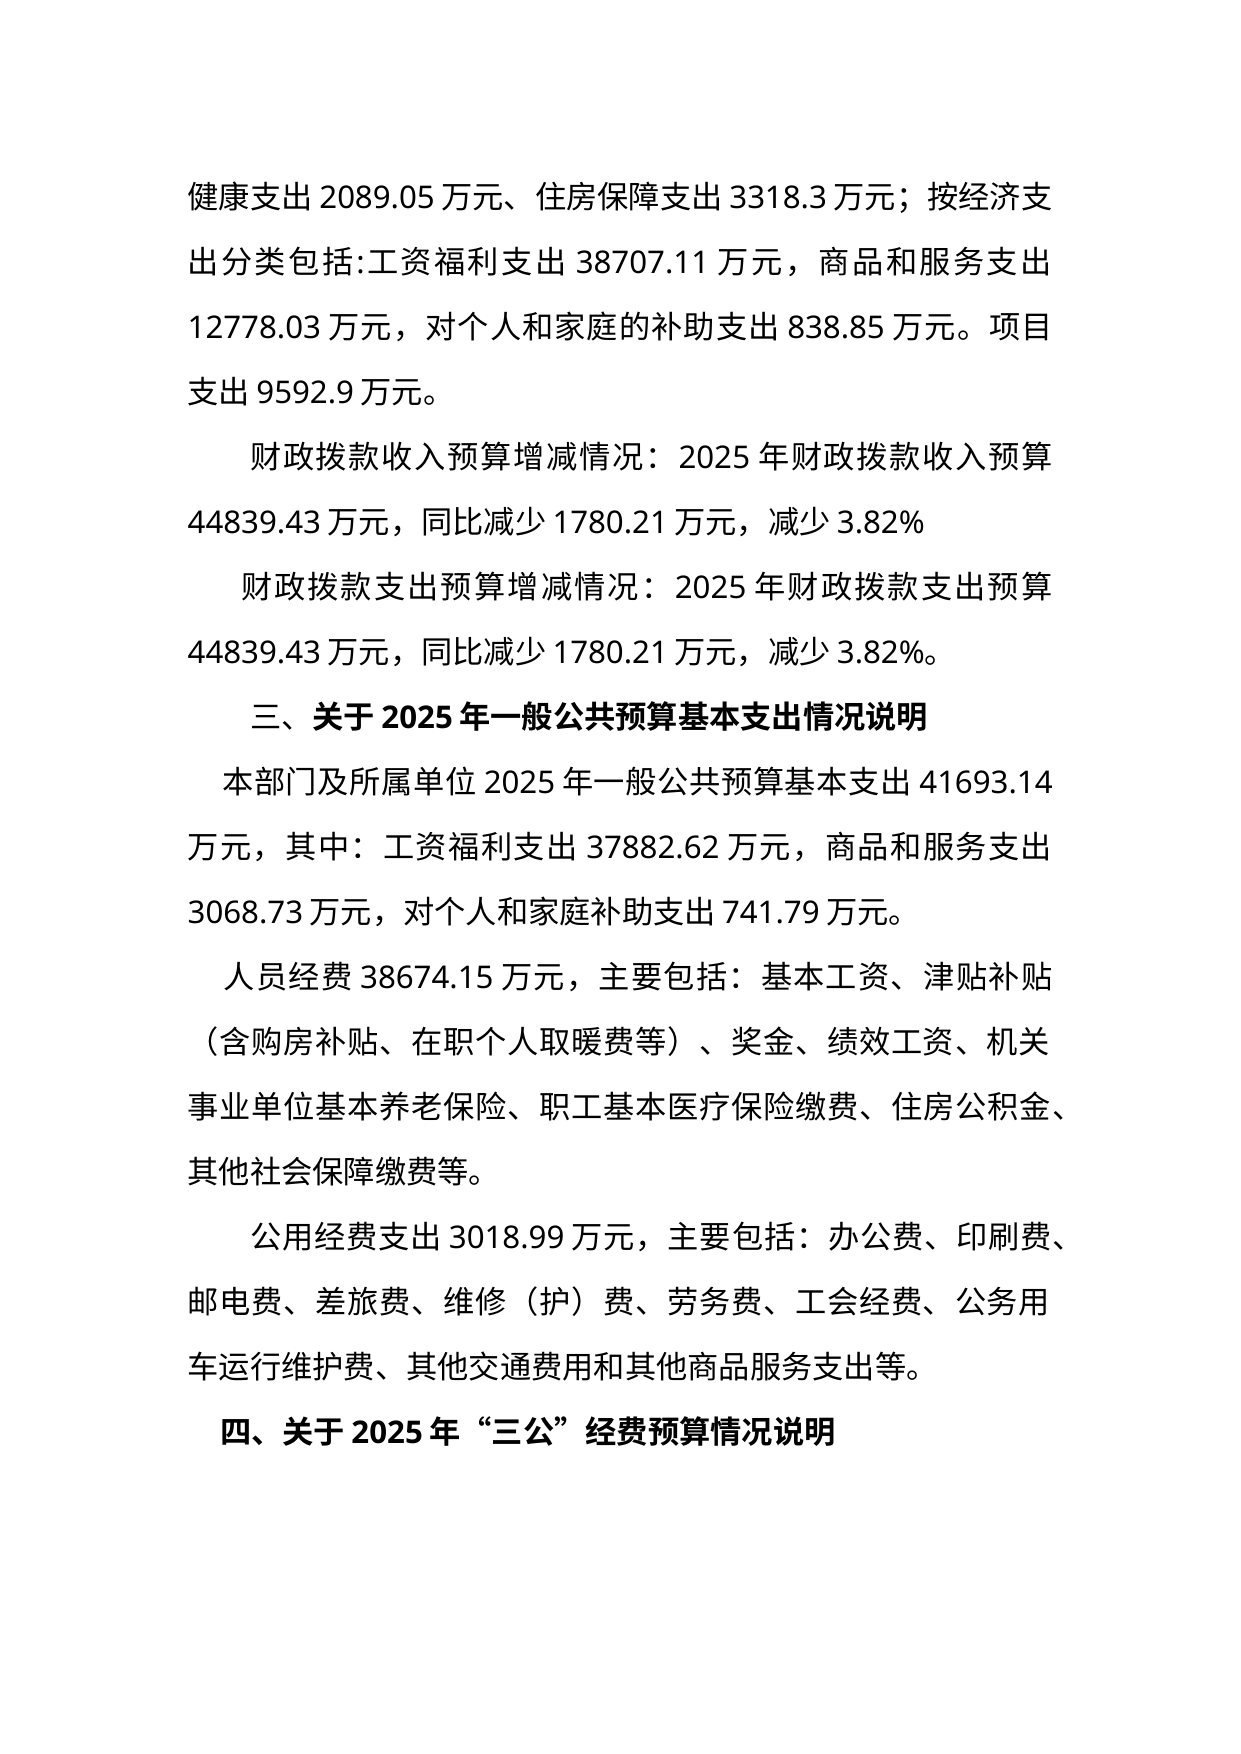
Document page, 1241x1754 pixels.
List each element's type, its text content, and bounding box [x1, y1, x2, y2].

text 财政拨款支出预算增减情况：2025年财政拨款支出预算44839.43万元，同比减少1780.21万元，减少3.82%。 [187, 552, 1053, 682]
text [187, 162, 1053, 422]
text 财政拨款收入预算增减情况：2025年财政拨款收入预算44839.43万元，同比减少1780.21万元，减少3.82% [187, 422, 1053, 552]
text 三、关于2025年一般公共预算基本支出情况说明 [187, 682, 1053, 747]
text 公用经费支出3018.99万元，主要包括：办公费、印刷费、邮电费、差旅费、维修（护）费、劳务费、工会经费、公务用车运行维护费、其他交通费用和其他商品服务支出等。 [187, 1202, 1053, 1397]
text 人员经费38674.15万元，主要包括：基本工资、津贴补贴（含购房补贴、在职个人取暖费等）、奖金、绩效工资、机关事业单位基本养老保险、职工基本医疗保险缴费、住房公积金、其他社会保障缴费等。 [187, 942, 1053, 1202]
text 本部门及所属单位2025年一般公共预算基本支出41693.14万元，其中：工资福利支出37882.62万元，商品和服务支出3068.73万元，对个人和家庭补助支出741.79万元。 [187, 747, 1053, 942]
text 四、关于2025年“三公”经费预算情况说明 [187, 1397, 1053, 1462]
